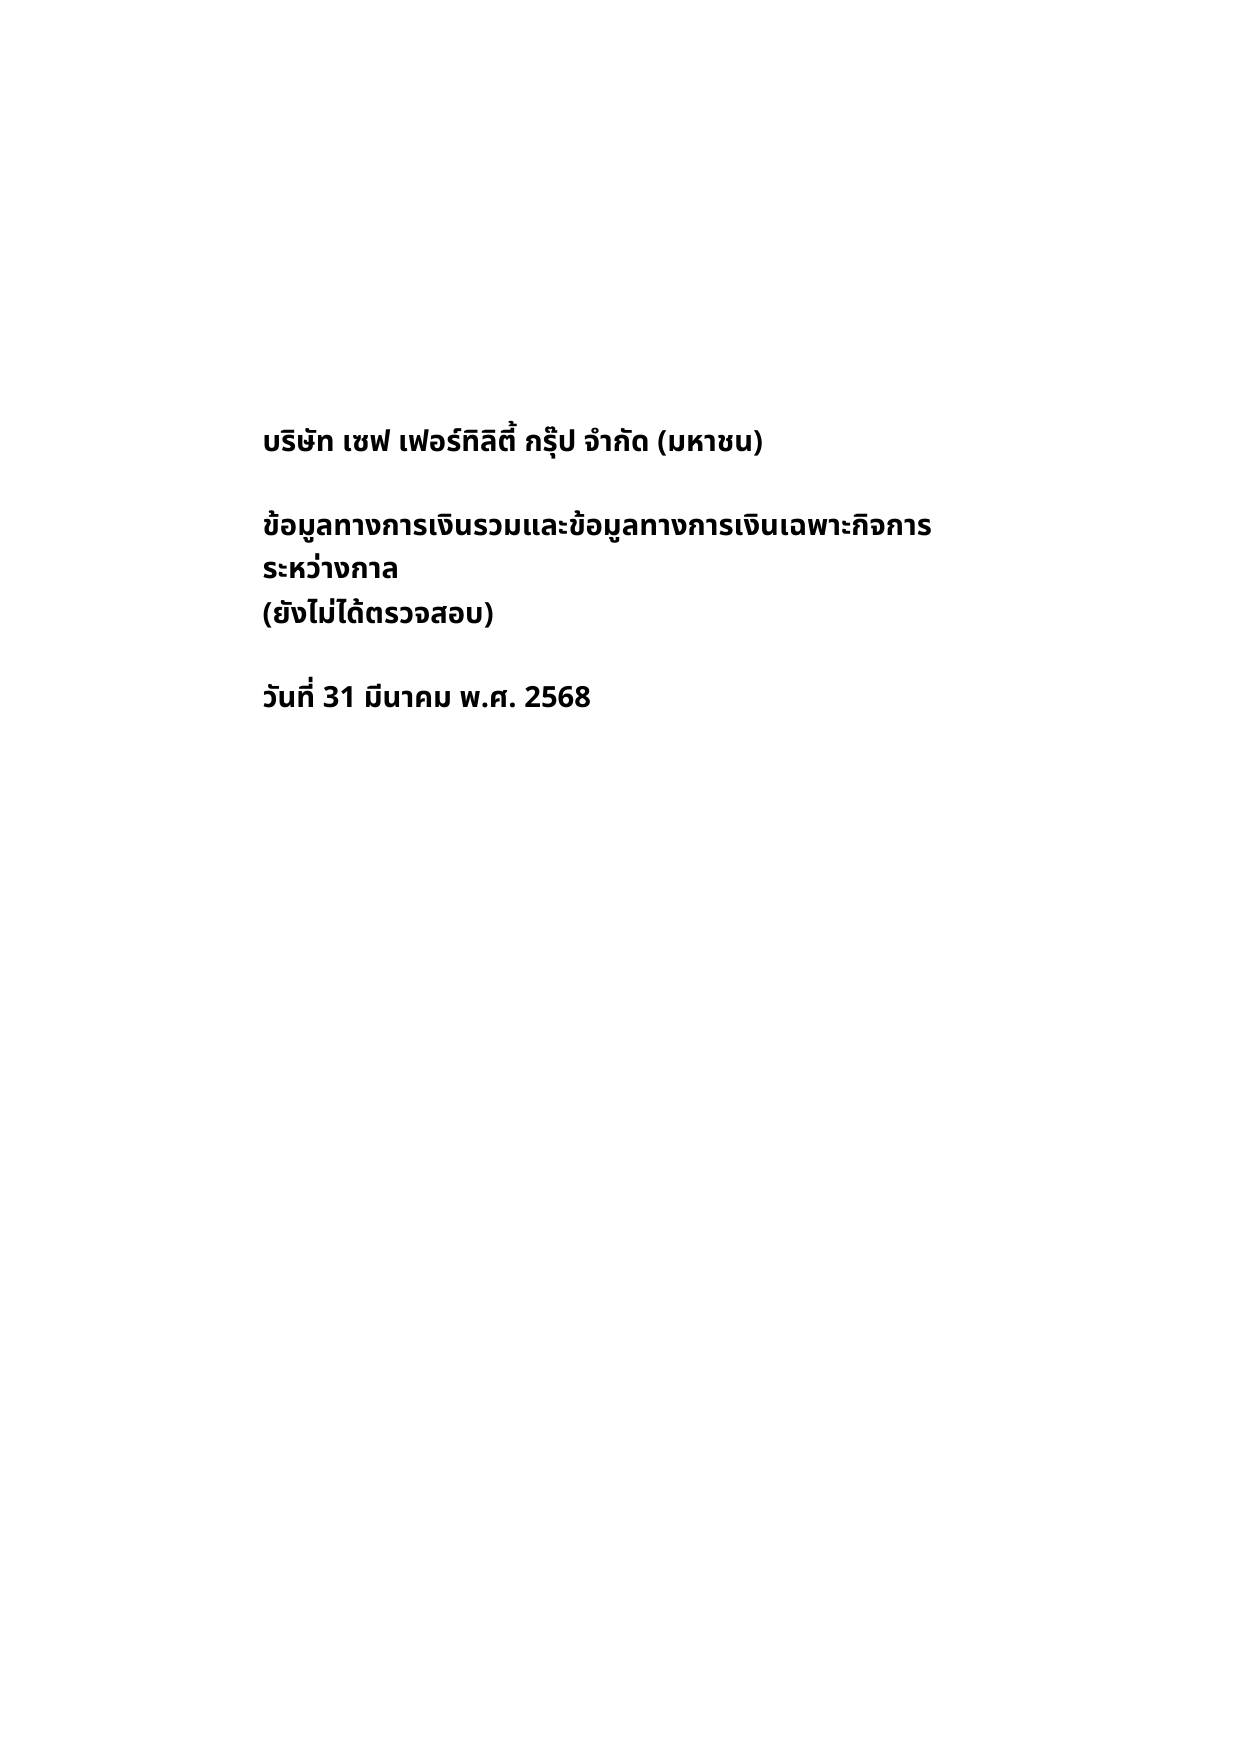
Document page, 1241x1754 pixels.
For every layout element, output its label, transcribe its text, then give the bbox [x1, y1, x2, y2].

text ข้อมูลทางการเงินรวมและข้อมูลทางการเงินเฉพาะกิจการระหว่างกาล [262, 504, 940, 592]
text บริษัท เซฟ เฟอร์ทิลิตี้ กรุ๊ป จำกัด (มหาชน) [262, 420, 940, 464]
text (ยังไม่ได้ตรวจสอบ) [262, 592, 940, 636]
text วันที่ 31 มีนาคม พ.ศ. 2568 [262, 676, 940, 720]
